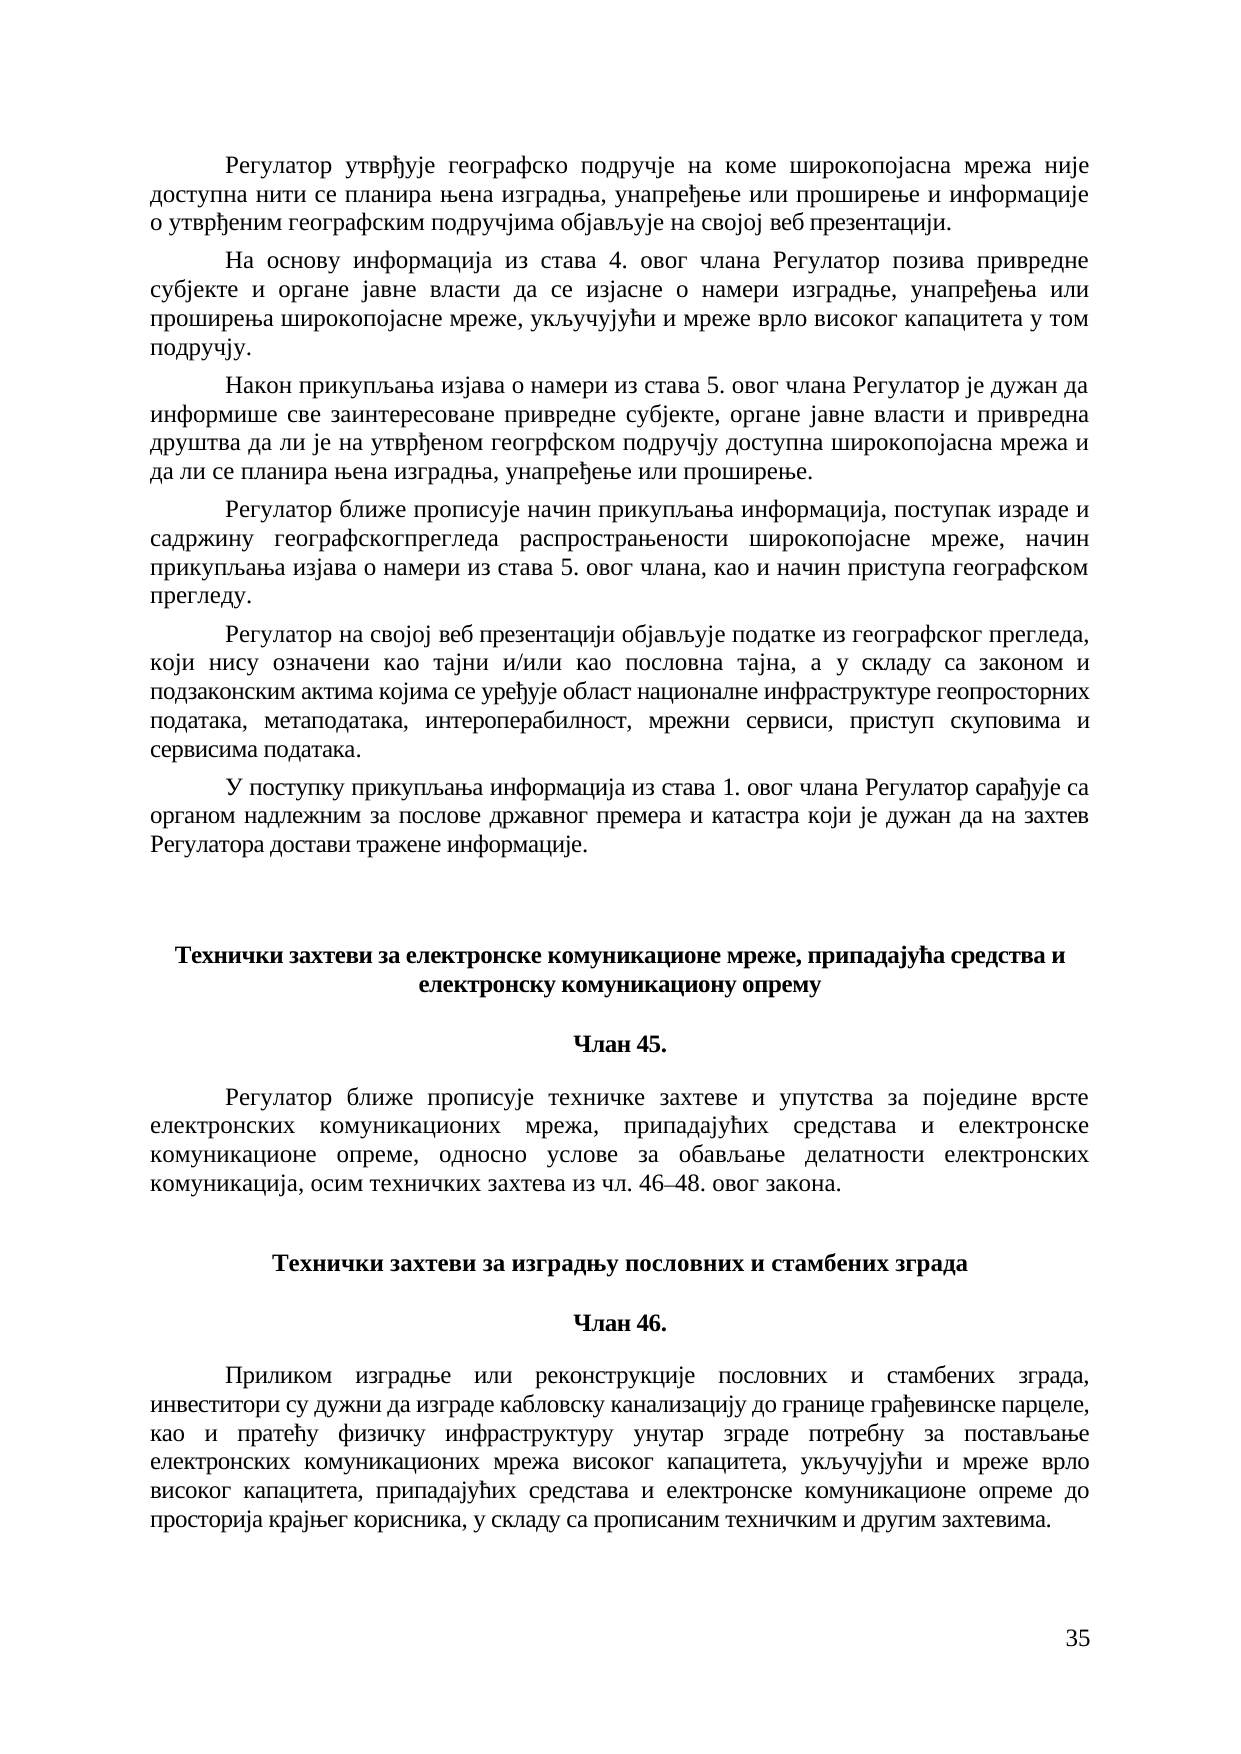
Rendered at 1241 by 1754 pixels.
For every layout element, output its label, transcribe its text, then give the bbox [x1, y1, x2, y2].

subtitle Члан 45. [150, 1029, 1090, 1058]
text У поступку прикупљања информација из става 1. овог члана Регулатор сарађује са органом надлежним за послове државног премера и катастра који је дужан да на захтев Регулатора достави тражене информације. [150, 772, 1090, 858]
text Регулатор ближе прописује техничке захтеве и упутства за поједине врсте електронских комуникационих мрежа, припадајућих средстава и електронске комуникационе опреме, односно услове за обављање делатности електронских комуникација, осим техничких захтева из чл. 46–48. овог закона. [150, 1082, 1090, 1197]
subtitle Технички захтеви за изградњу пословних и стамбених зграда [150, 1248, 1090, 1277]
text Регулатор ближе прописује начин прикупљања информација, поступак израде и садржину географскогпрегледа распрострањености широкопојасне мреже, начин прикупљања изјава о намери из става 5. овог члана, као и начин приступа географском прегледу. [150, 494, 1090, 609]
subtitle Члан 46. [150, 1308, 1090, 1337]
subtitle Технички захтеви за електронске комуникационе мреже, припадајућа средства и електронску комуникациону опрему [150, 941, 1090, 998]
text Нaкoн прикупљaњa изјава о намери из става 5. овог члана Регулатор je дужан дa инфoрмишe свe зaинтeрeсoвaне привредне субјекте, органе jaвнe влaсти и привредна друштва дa ли је на утврђeнoм геогрфском подручју доступна широкопојасна мрежа и да ли се планира њена изградња, унапређење или проширење. [150, 370, 1090, 485]
text На основу информација из става 4. овог члана Регулатор позива привредне субјекте и органе јавне власти да се изјасне о намери изградње, унапређења или проширења широкопојасне мреже, укључујући и мреже врло високог кaпaцитeтa у том подручју. [150, 246, 1090, 361]
text Регулатор на својој веб презентацији oбjaвљуjе пoдaткe из гeoгрaфскoг прeглeдa, кojи нису oзнaчeни кao тајни и/или као пословна тајна, а у складу са законом и подзаконским актима којима се уређује област националне инфраструктуре геопросторних података, метаподатака, интероперабилност, мрежни сервиси, приступ скуповима и сервисима података. [150, 619, 1090, 762]
text Регулатор утврђује географско подручје нa коме широкопојасна мрежа није доступна нити се планира њена изградња, унапређење или проширење и информације о утврђеним географским подручјима објављује на својој веб презентацији. [150, 150, 1090, 236]
text Приликом изградње или реконструкције пословних и стамбених зграда, инвеститори су дужни да изграде кабловску канализацију до границе грађевинске парцеле, као и пратећу физичку инфраструктуру унутар зграде потребну за постављање електронских комуникационих мрежа високог капацитета, укључујући и мреже врло високог капацитета, припадајућих средстава и електронске комуникационе опреме до просторија крајњег корисника, у складу са прописаним техничким и другим захтевима. [150, 1360, 1090, 1533]
